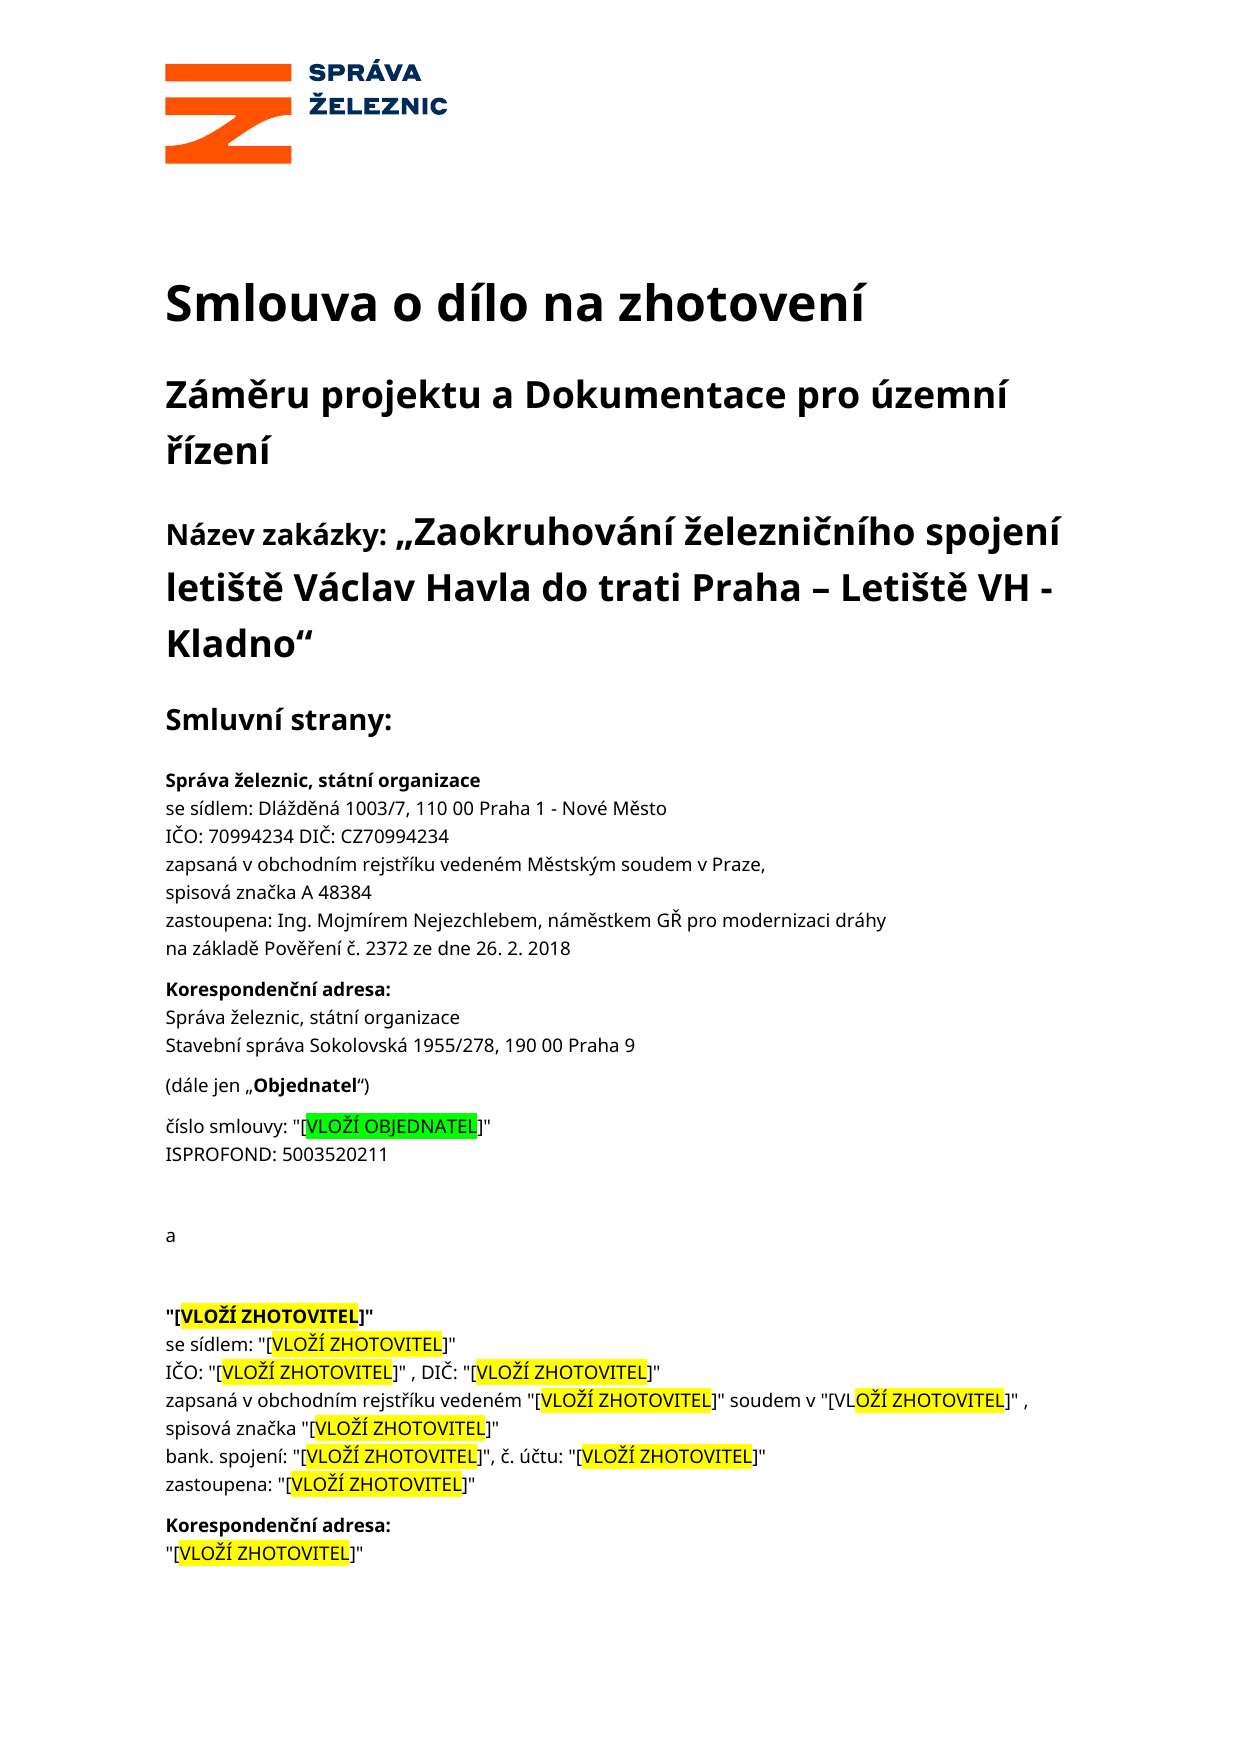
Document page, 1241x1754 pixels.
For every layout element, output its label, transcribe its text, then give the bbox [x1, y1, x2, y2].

text a [165, 1222, 1075, 1248]
text Stavební správa Sokolovská 1955/278, 190 00 Praha 9 [165, 1032, 1075, 1058]
text zastoupena: Ing. Mojmírem Nejezchlebem, náměstkem GŘ pro modernizaci dráhy [165, 908, 1075, 933]
text číslo smlouvy: "[VLOŽÍ OBJEDNATEL]" [477, 1113, 1075, 1139]
text zastoupena: "[VLOŽÍ ZHOTOVITEL]" [462, 1471, 1075, 1497]
text Smlouva o dílo na zhotovení [165, 268, 1075, 336]
text se sídlem: "[VLOŽÍ ZHOTOVITEL]" [442, 1331, 1075, 1357]
text se sídlem: "[VLOŽÍ ZHOTOVITEL]" [165, 1331, 272, 1357]
text zapsaná v obchodním rejstříku vedeném Městským soudem v Praze, [165, 852, 1075, 877]
text Záměru projektu a Dokumentace pro územní řízení [165, 368, 1075, 475]
text zastoupena: "[VLOŽÍ ZHOTOVITEL]" [165, 1471, 291, 1497]
text zapsaná v obchodním rejstříku vedeném "[VLOŽÍ ZHOTOVITEL]" soudem v "[VLOŽÍ ZHOTOVITEL]" , [165, 1387, 1075, 1413]
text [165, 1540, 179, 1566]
text číslo smlouvy: "[VLOŽÍ OBJEDNATEL]" [165, 1113, 306, 1139]
text spisová značka "[VLOŽÍ ZHOTOVITEL]" [485, 1415, 1075, 1441]
text Správa železnic, státní organizace [165, 767, 1075, 793]
text spisová značka "[VLOŽÍ ZHOTOVITEL]" [165, 1415, 315, 1441]
text IČO: "[VLOŽÍ ZHOTOVITEL]" , DIČ: "[VLOŽÍ ZHOTOVITEL]" [647, 1359, 1075, 1385]
text Korespondenční adresa: [165, 976, 1075, 1002]
text ISPROFOND: 5003520211 [165, 1141, 1075, 1167]
text "[VLOŽÍ ZHOTOVITEL]" [349, 1540, 1075, 1566]
text Správa železnic, státní organizace [165, 1004, 1075, 1030]
text bank. spojení: "[VLOŽÍ ZHOTOVITEL]", č. účtu: "[VLOŽÍ ZHOTOVITEL]" [165, 1443, 1075, 1469]
text Smluvní strany: [165, 699, 1075, 738]
text se sídlem: Dlážděná 1003/7, 110 00 Praha 1 - Nové Město [165, 796, 1075, 821]
text spisová značka A 48384 [165, 879, 1075, 905]
text Korespondenční adresa: [165, 1512, 1075, 1537]
text Název zakázky: [165, 505, 1075, 669]
text IČO: 70994234 DIČ: CZ70994234 [165, 823, 1075, 849]
text (dále jen „Objednatel“) [165, 1073, 1075, 1098]
text "[VLOŽÍ ZHOTOVITEL]" [358, 1303, 1075, 1329]
text na základě Pověření č. 2372 ze dne 26. 2. 2018 [165, 936, 1075, 961]
